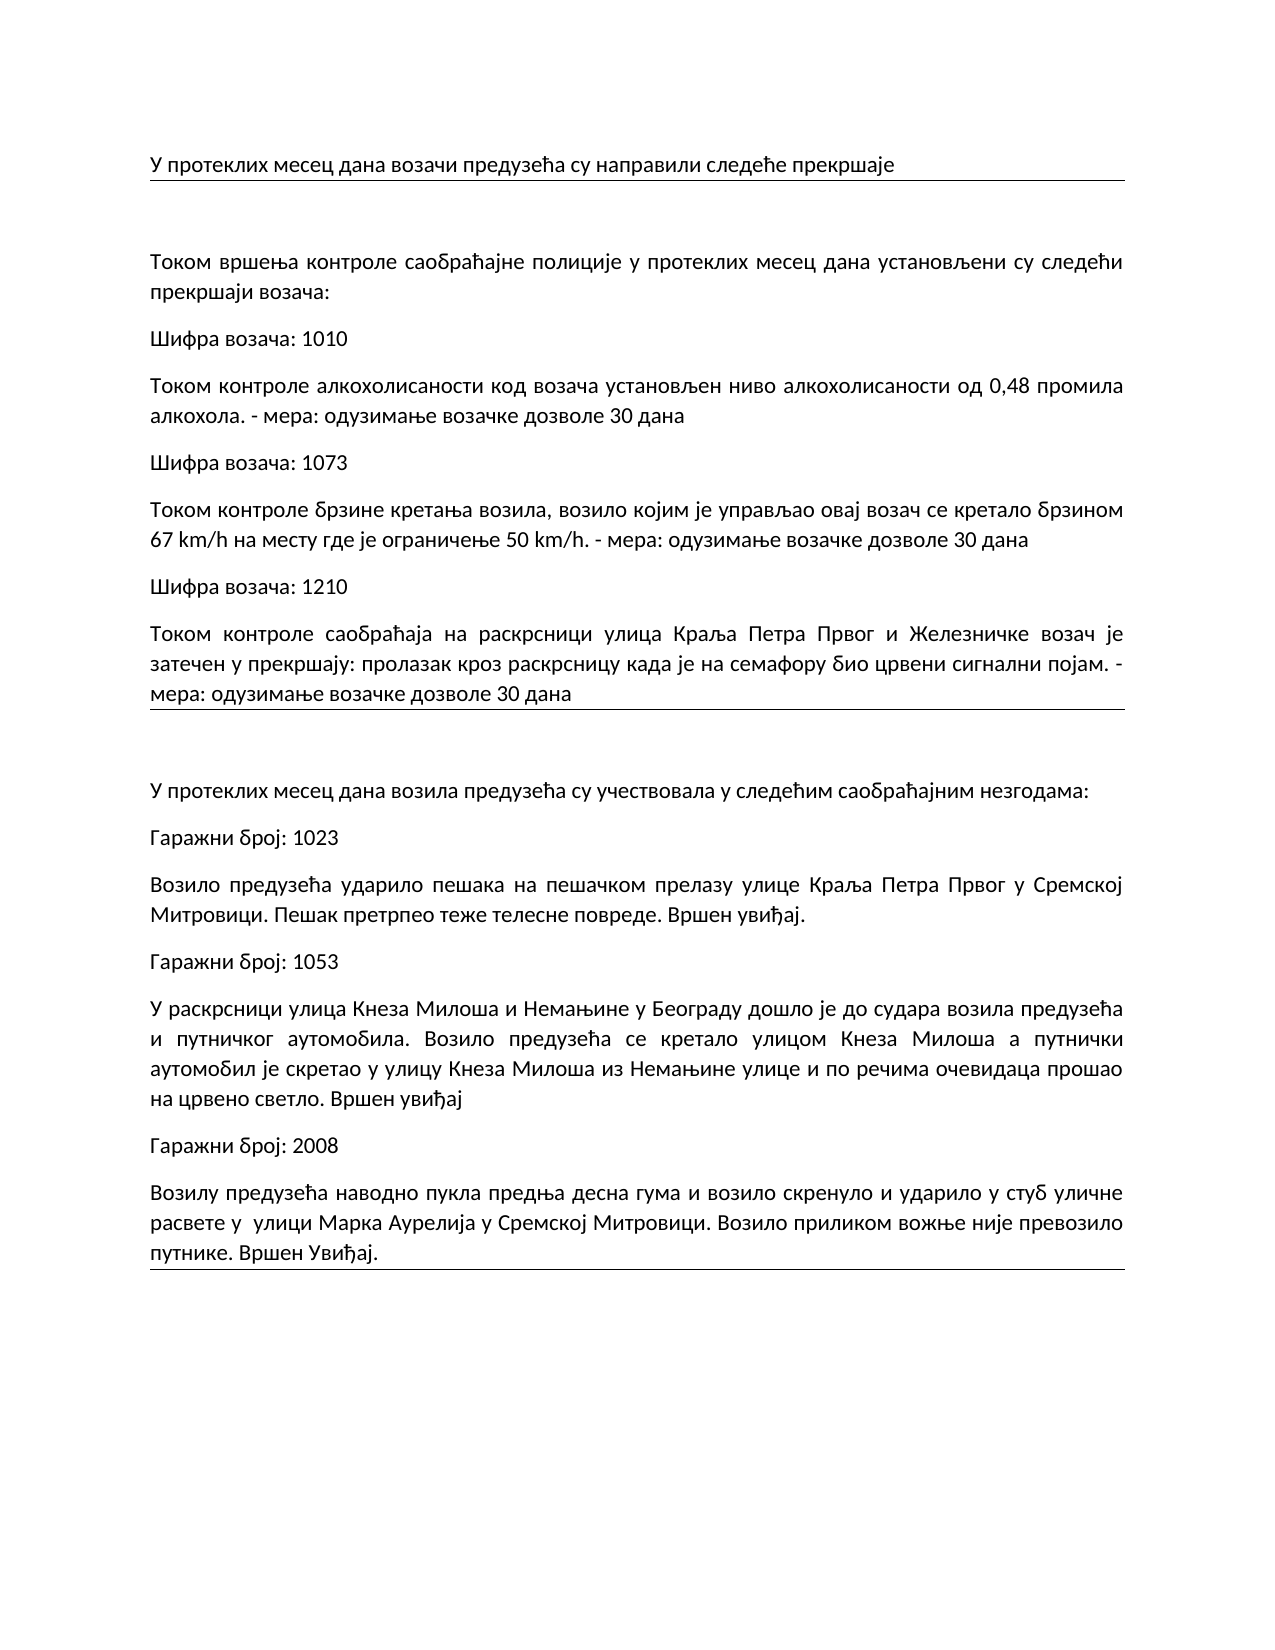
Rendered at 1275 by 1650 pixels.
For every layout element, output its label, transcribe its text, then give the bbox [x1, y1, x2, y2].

text Возилу предузећа наводно пукла предња десна гума и возило скренуло и ударило у стуб уличне расвете у улици Марка Аурелија у Сремској Митровици. Возило приликом вожње није превозило путнике. Вршен Увиђај. [150, 1178, 1125, 1269]
text Гаражни број: 1023 [150, 823, 1125, 851]
text Током контроле брзине кретања возила, возило којим је управљао овај возач се кретало брзином 67 km/h на месту где је ограничење 50 km/h. - мера: одузимање возачке дозволе 30 дана [150, 495, 1125, 553]
text У раскрсници улица Кнеза Милоша и Немањине у Београду дошло је до судара возила предузећа и путничког аутомобила. Возило предузећа се кретало улицом Кнеза Милоша а путнички аутомобил је скретао у улицу Кнеза Милоша из Немањине улице и по речима очевидаца прошао на црвено светло. Вршен увиђај [150, 994, 1125, 1112]
text Возило предузећа ударило пешака на пешачком прелазу улице Краља Петра Првог у Сремској Митровици. Пешак претрпео теже телесне повреде. Вршен увиђај. [150, 870, 1125, 928]
text Гаражни број: 2008 [150, 1131, 1125, 1159]
text Током контроле саобраћаја на раскрсници улица Краља Петра Првог и Железничке возач је затечен у прекршају: пролазак кроз раскрсницу када је на семафору био црвени сигнални појам. - мера: одузимање возачке дозволе 30 дана [150, 619, 1125, 709]
text Шифра возача: 1210 [150, 572, 1125, 600]
text Шифра возача: 1010 [150, 324, 1125, 352]
text Шифра возача: 1073 [150, 448, 1125, 476]
text Током контроле алкохолисаности код возача установљен ниво алкохолисаности од 0,48 промила алкохола. - мера: одузимање возачке дозволе 30 дана [150, 371, 1125, 429]
text Гаражни број: 1053 [150, 947, 1125, 975]
text У протеклих месец дана возила предузећа су учествовала у следећим саобраћајним незгодама: [150, 776, 1125, 804]
text Током вршења контроле саобраћајне полиције у протеклих месец дана установљени су следећи прекршаји возача: [150, 247, 1125, 305]
text У протеклих месец дана возачи предузећа су направили следеће прекршаје [150, 150, 1125, 180]
